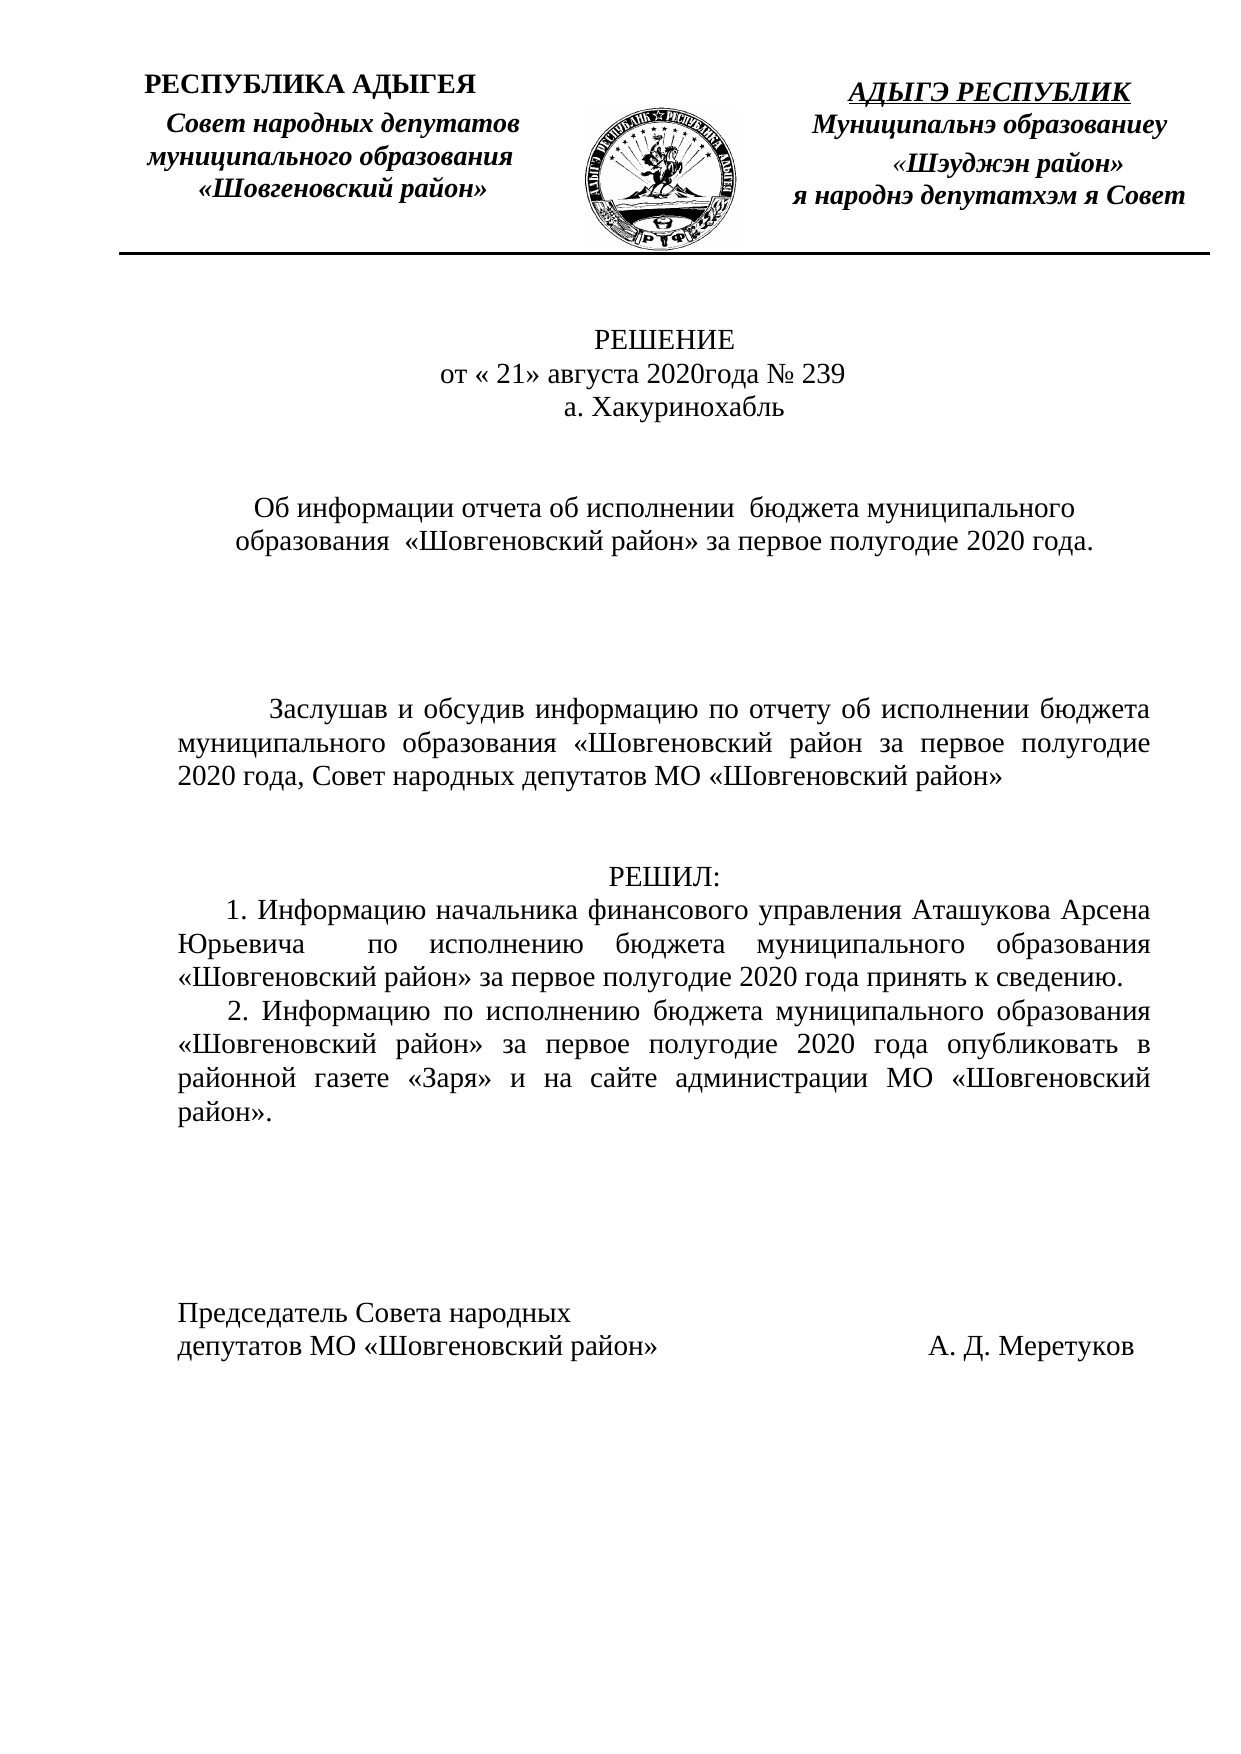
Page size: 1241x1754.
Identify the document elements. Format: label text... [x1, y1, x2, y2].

text Заслушав и обсудив информацию по отчету об исполнении бюджета муниципального образования «Шовгеновский район за первое полугодие 2020 года, Совет народных депутатов МО «Шовгеновский район» [177, 691, 1152, 792]
text Об информации отчета об исполнении бюджета муниципального образования «Шовгеновский район» за первое полугодие 2020 года. [177, 490, 1152, 557]
subtitle РЕШЕНИЕ [177, 322, 1152, 356]
picture [584, 107, 738, 252]
text от « 21» августа 2020года № 239 [177, 356, 1152, 389]
text 1. Информацию начальника финансового управления Аташукова Арсена Юрьевича по исполнению бюджета муниципального образования «Шовгеновский район» за первое полугодие 2020 года принять к сведению. [177, 892, 1152, 993]
text Председатель Совета народных [177, 1295, 1152, 1328]
table_header [553, 43, 769, 252]
text РЕШИЛ: [177, 859, 1152, 892]
table_header АДЫГЭ РЕСПУБЛИК Муниципальнэ образованиеу «Шэуджэн район» я народнэ депутатхэм я Совет [770, 43, 1209, 252]
text депутатов МО «Шовгеновский район» А. Д. Меретуков [177, 1328, 1152, 1362]
table_header РЕСПУБЛИКА АДЫГЕЯ Совет народных депутатов муниципального образования «Шовгеновский район» [119, 43, 553, 252]
text 2. Информацию по исполнению бюджета муниципального образования «Шовгеновский район» за первое полугодие 2020 года опубликовать в районной газете «Заря» и на сайте администрации МО «Шовгеновский район». [177, 993, 1152, 1127]
text а. Хакуринохабль [177, 389, 1152, 423]
